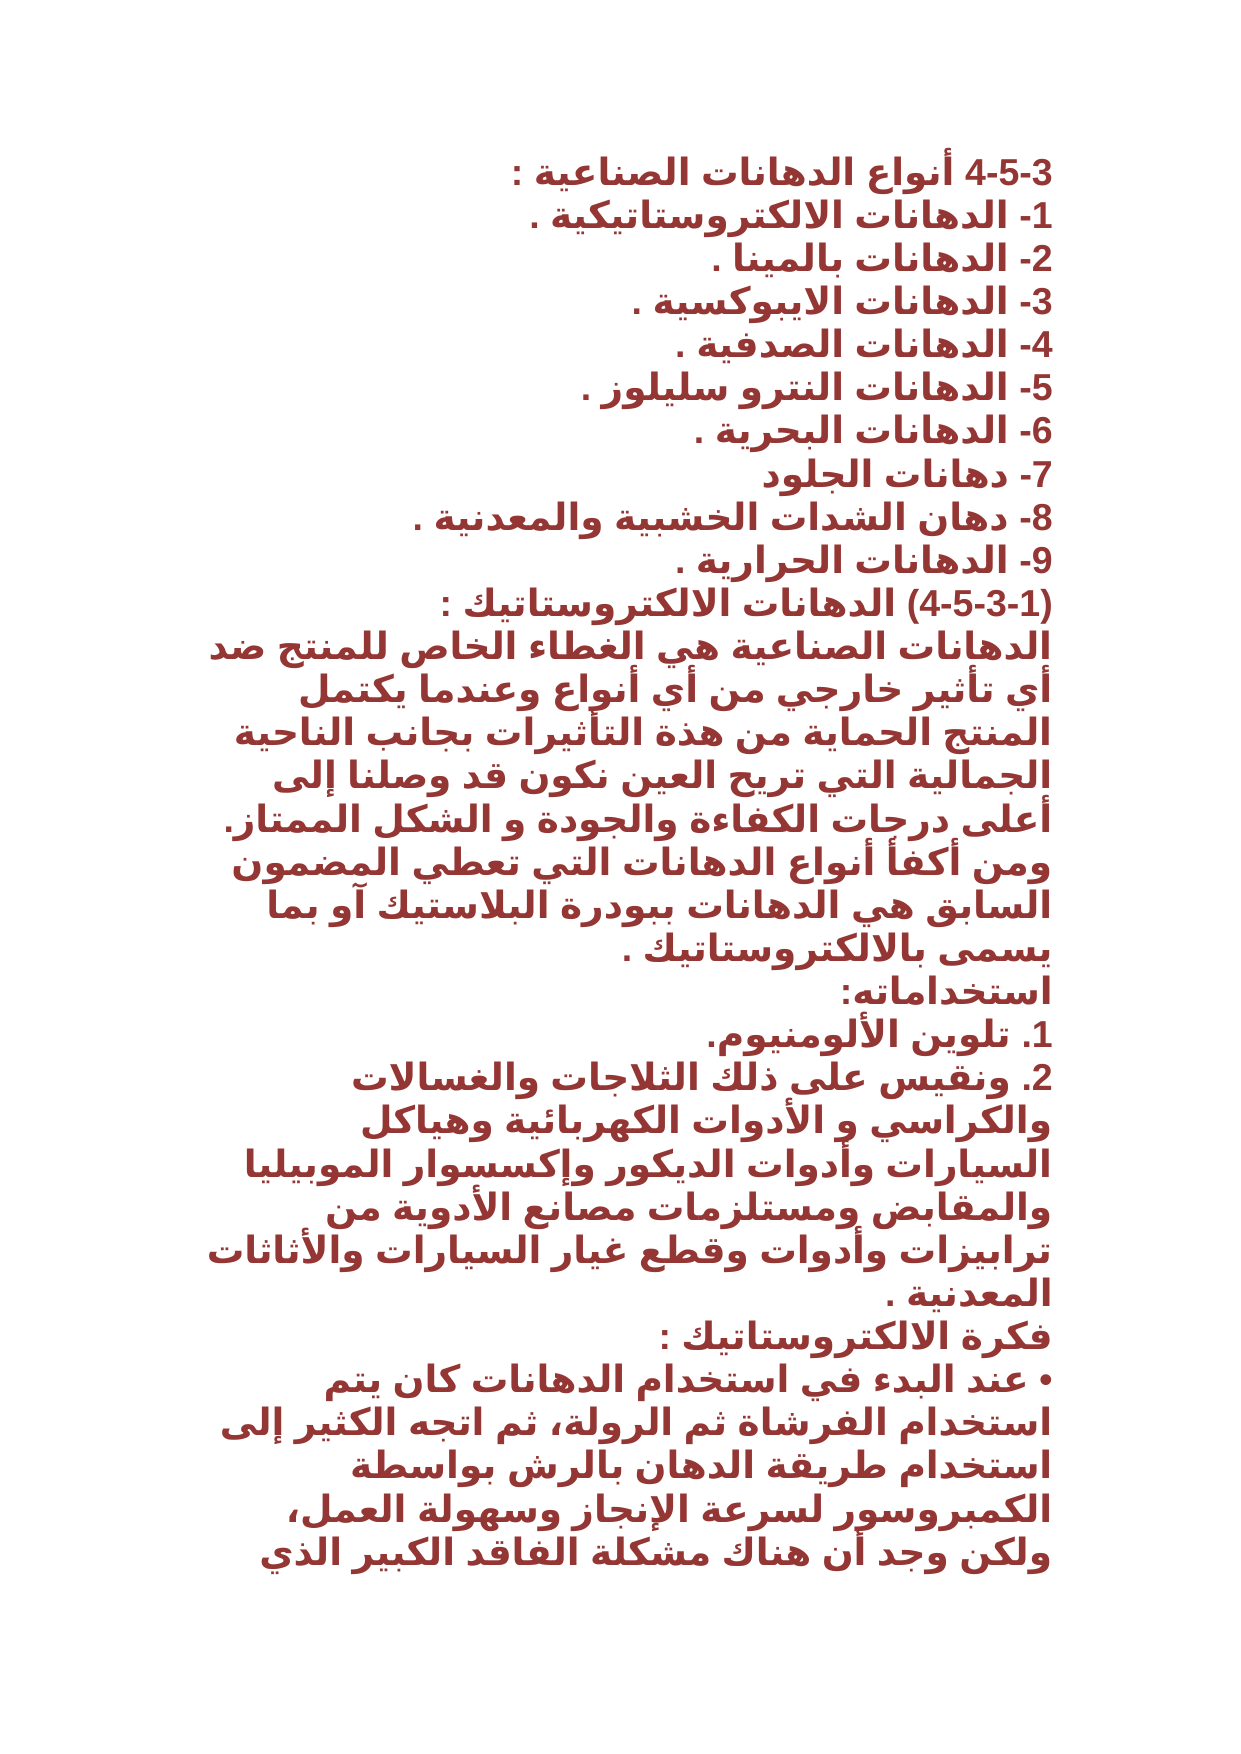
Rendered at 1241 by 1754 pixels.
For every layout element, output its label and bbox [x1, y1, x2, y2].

text [187, 150, 1053, 1573]
